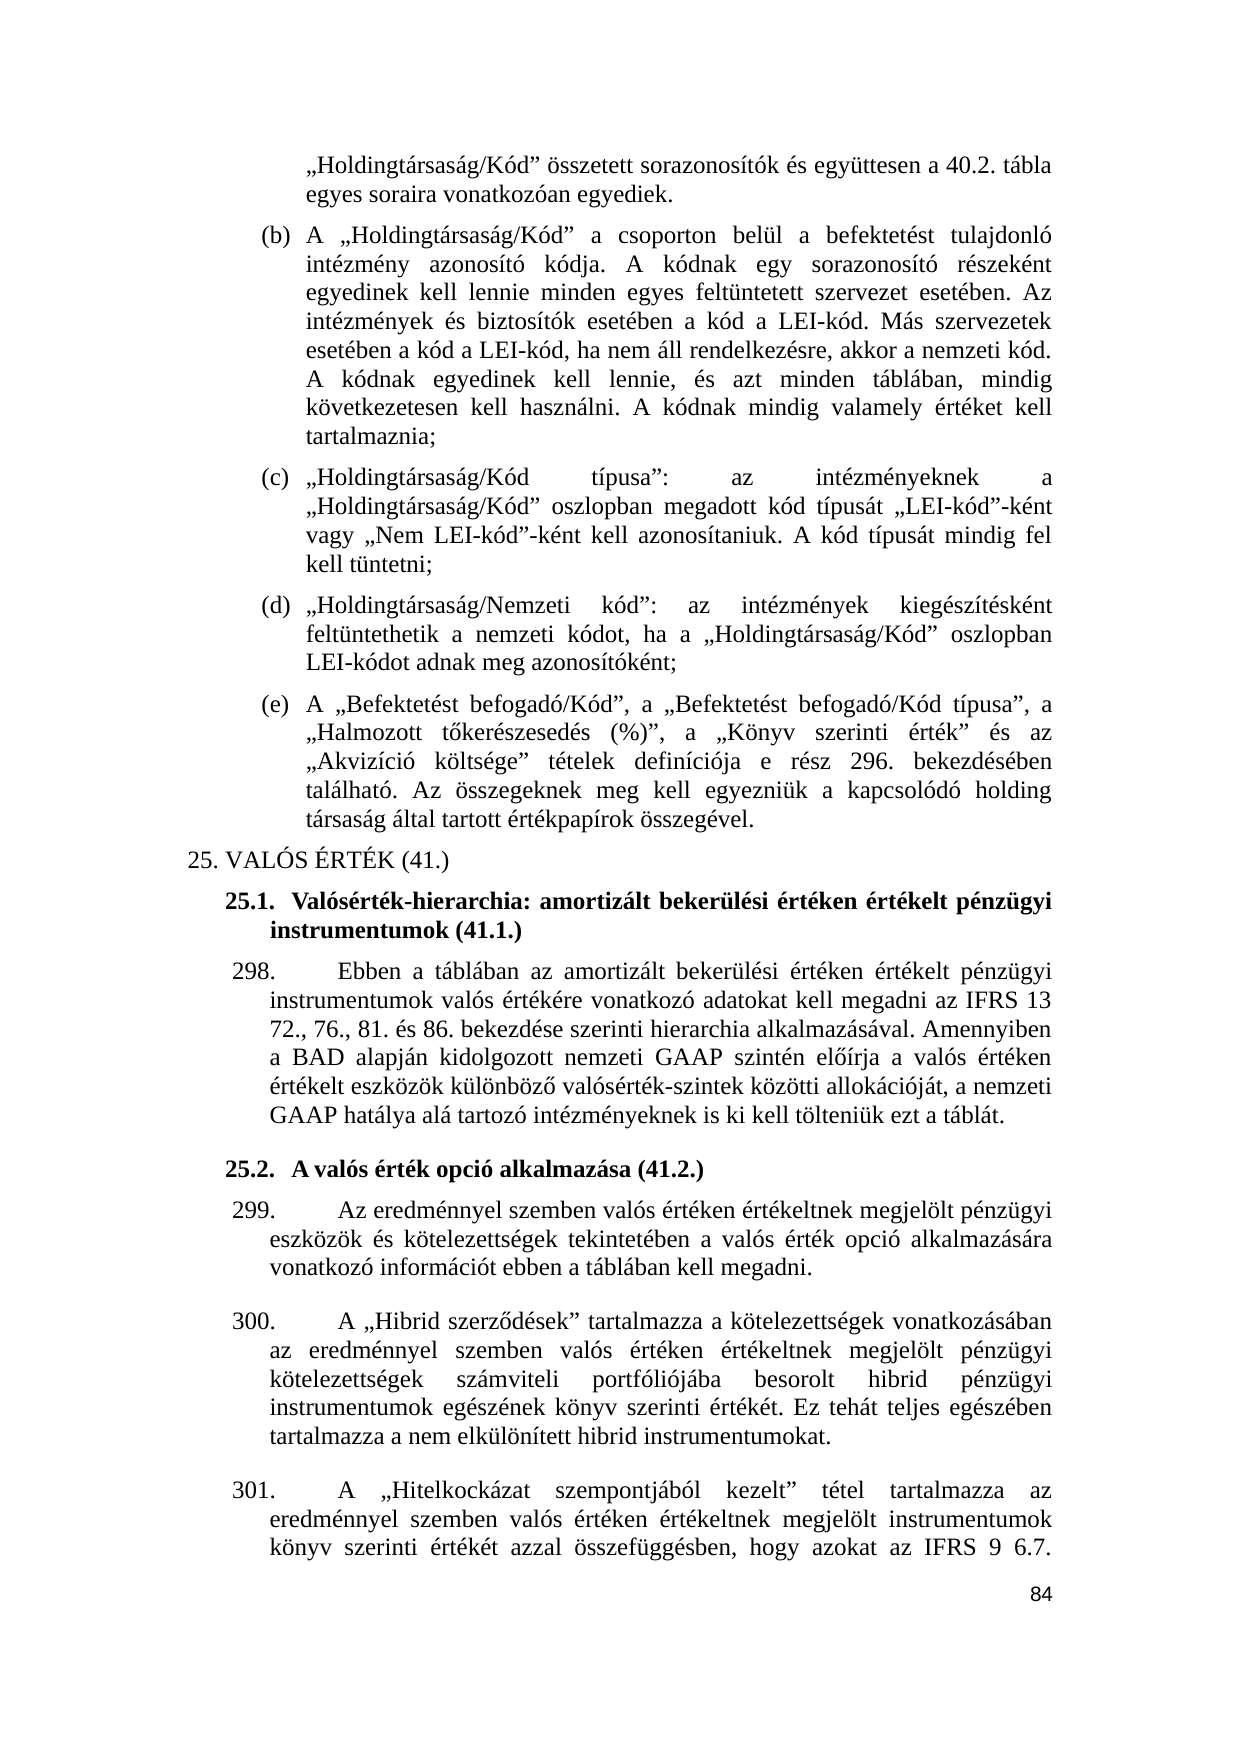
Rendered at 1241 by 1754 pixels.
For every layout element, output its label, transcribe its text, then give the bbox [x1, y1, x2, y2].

list „Holdingtársaság/Kód típusa”: az intézményeknek a „Holdingtársaság/Kód” oszlopban megadott kód típusát „LEI-kód”-ként vagy „Nem LEI-kód”-ként kell azonosítaniuk. A kód típusát mindig fel kell tüntetni; [261, 462, 1053, 577]
text Az eredménnyel szemben valós értéken értékeltnek megjelölt pénzügyi eszközök és kötelezettségek tekintetében a valós érték opció alkalmazására vonatkozó információt ebben a táblában kell megadni. [232, 1195, 1053, 1281]
list „Holdingtársaság/Nemzeti kód”: az intézmények kiegészítésként feltüntethetik a nemzeti kódot, ha a „Holdingtársaság/Kód” oszlopban LEI-kódot adnak meg azonosítóként; [261, 590, 1053, 676]
list A „Befektetést befogadó/Kód”, a „Befektetést befogadó/Kód típusa”, a „Halmozott tőkerészesedés (%)”, a „Könyv szerinti érték” és az „Akvizíció költsége” tételek definíciója e rész 296. bekezdésében található. Az összegeknek meg kell egyezniük a kapcsolódó holding társaság által tartott értékpapírok összegével. [261, 689, 1053, 832]
subtitle Valósérték-hierarchia: amortizált bekerülési értéken értékelt pénzügyi instrumentumok (41.1.) [225, 886, 1053, 944]
subtitle Valós érték (41.) [187, 845, 1053, 874]
list A „Holdingtársaság/Kód” a csoporton belül a befektetést tulajdonló intézmény azonosító kódja. A kódnak egy sorazonosító részeként egyedinek kell lennie minden egyes feltüntetett szervezet esetében. Az intézmények és biztosítók esetében a kód a LEI-kód. Más szervezetek esetében a kód a LEI-kód, ha nem áll rendelkezésre, akkor a nemzeti kód. A kódnak egyedinek kell lennie, és azt minden táblában, mindig következetesen kell használni. A kódnak mindig valamely értéket kell tartalmaznia; [261, 220, 1053, 450]
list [261, 150, 1053, 207]
text A „Hibrid szerződések” tartalmazza a kötelezettségek vonatkozásában az eredménnyel szemben valós értéken értékeltnek megjelölt pénzügyi kötelezettségek számviteli portfóliójába besorolt hibrid pénzügyi instrumentumok egészének könyv szerinti értékét. Ez tehát teljes egészében tartalmazza a nem elkülönített hibrid instrumentumokat. [232, 1306, 1053, 1450]
subtitle A valós érték opció alkalmazása (41.2.) [225, 1154, 1053, 1182]
text Ebben a táblában az amortizált bekerülési értéken értékelt pénzügyi instrumentumok valós értékére vonatkozó adatokat kell megadni az IFRS 13 72., 76., 81. és 86. bekezdése szerinti hierarchia alkalmazásával. Amennyiben a BAD alapján kidolgozott nemzeti GAAP szintén előírja a valós értéken értékelt eszközök különböző valósérték-szintek közötti allokációját, a nemzeti GAAP hatálya alá tartozó intézményeknek is ki kell tölteniük ezt a táblát. [232, 956, 1053, 1129]
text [232, 1475, 1053, 1561]
